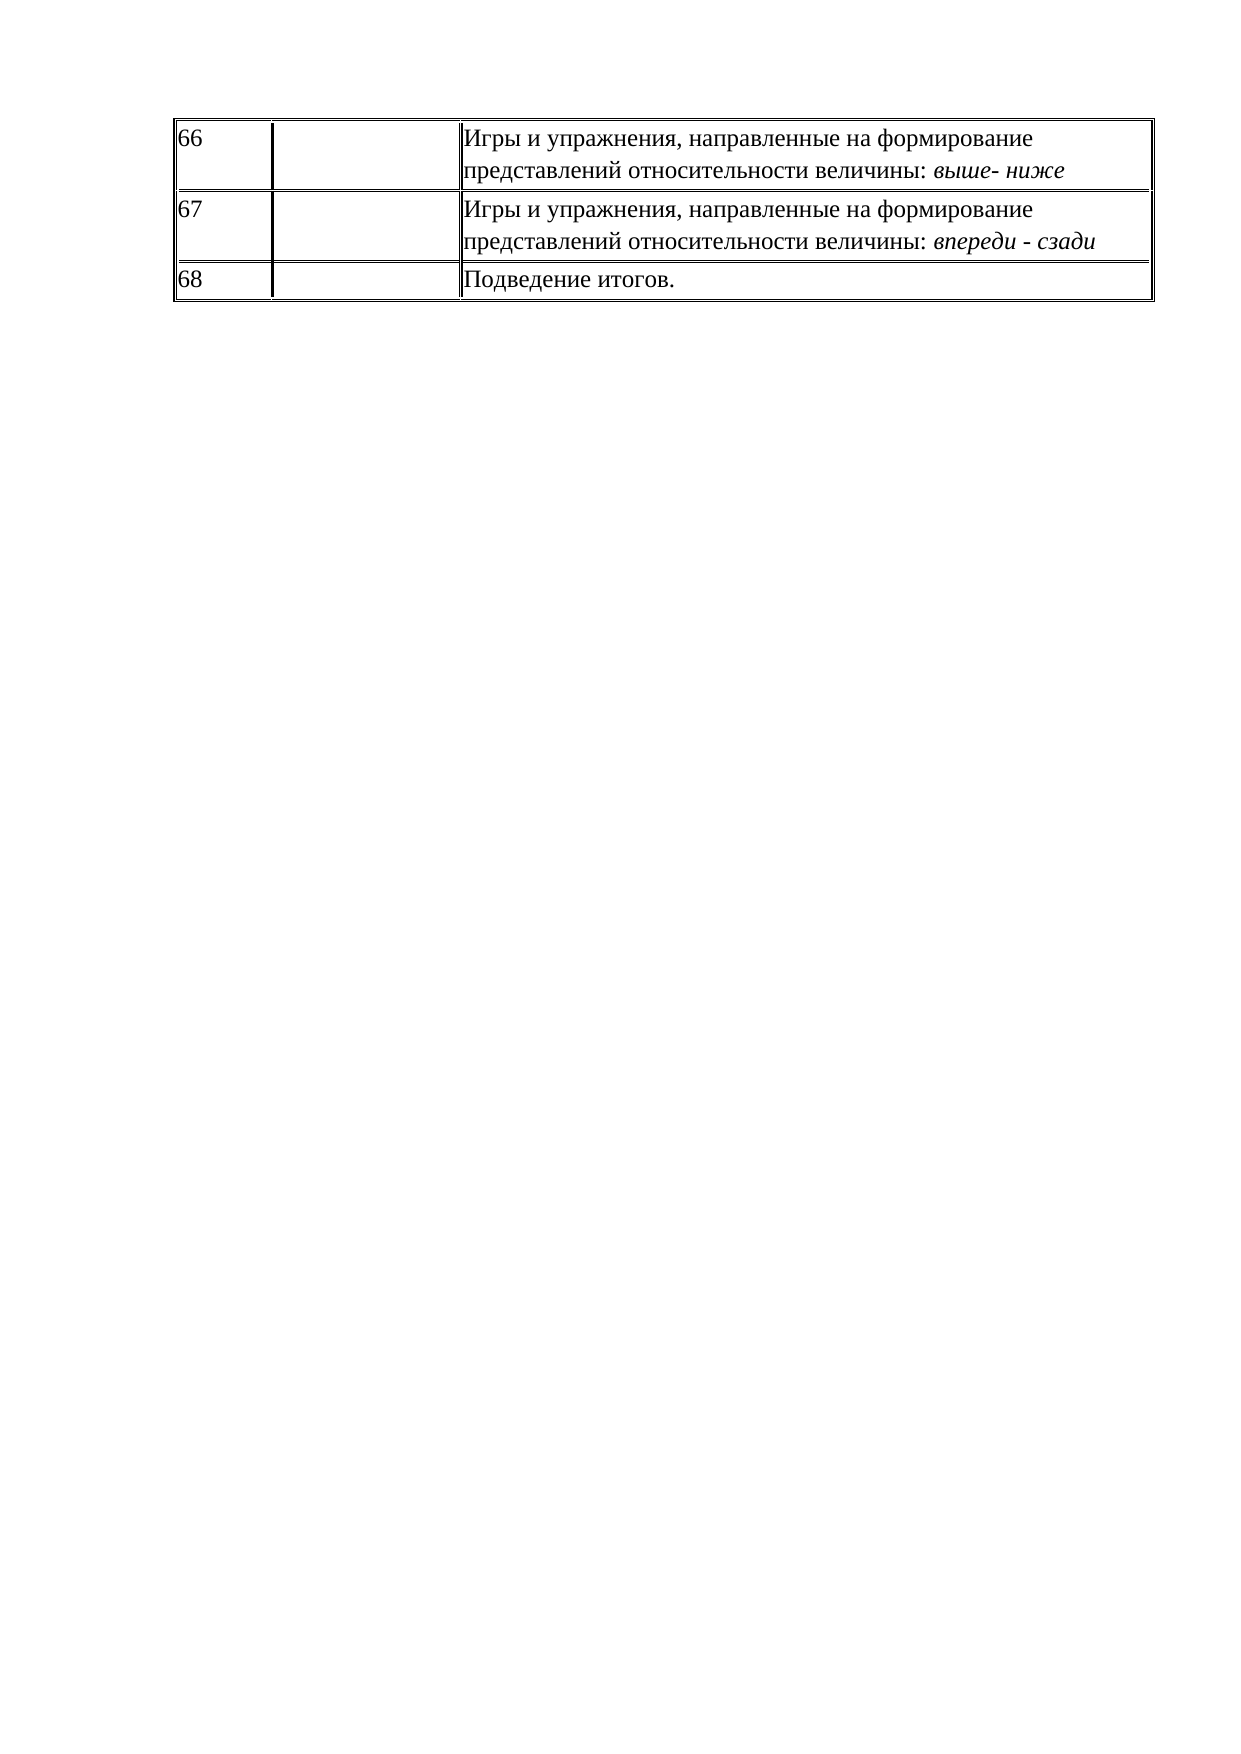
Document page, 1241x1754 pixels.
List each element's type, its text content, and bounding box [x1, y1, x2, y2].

table_cell [274, 192, 459, 260]
table_cell [272, 119, 461, 189]
table_cell 67 [177, 189, 271, 260]
table_cell Игры и упражнения, направленные на формирование представлений относительности величины: впереди - сзади [463, 189, 1152, 260]
table_cell 66 [177, 119, 272, 189]
table_cell 68 [177, 260, 272, 298]
table_cell [272, 260, 461, 298]
table_cell Игры и упражнения, направленные на формирование представлений относительности величины: выше- ниже [461, 121, 1151, 189]
table_cell Подведение итогов. [461, 260, 1151, 298]
